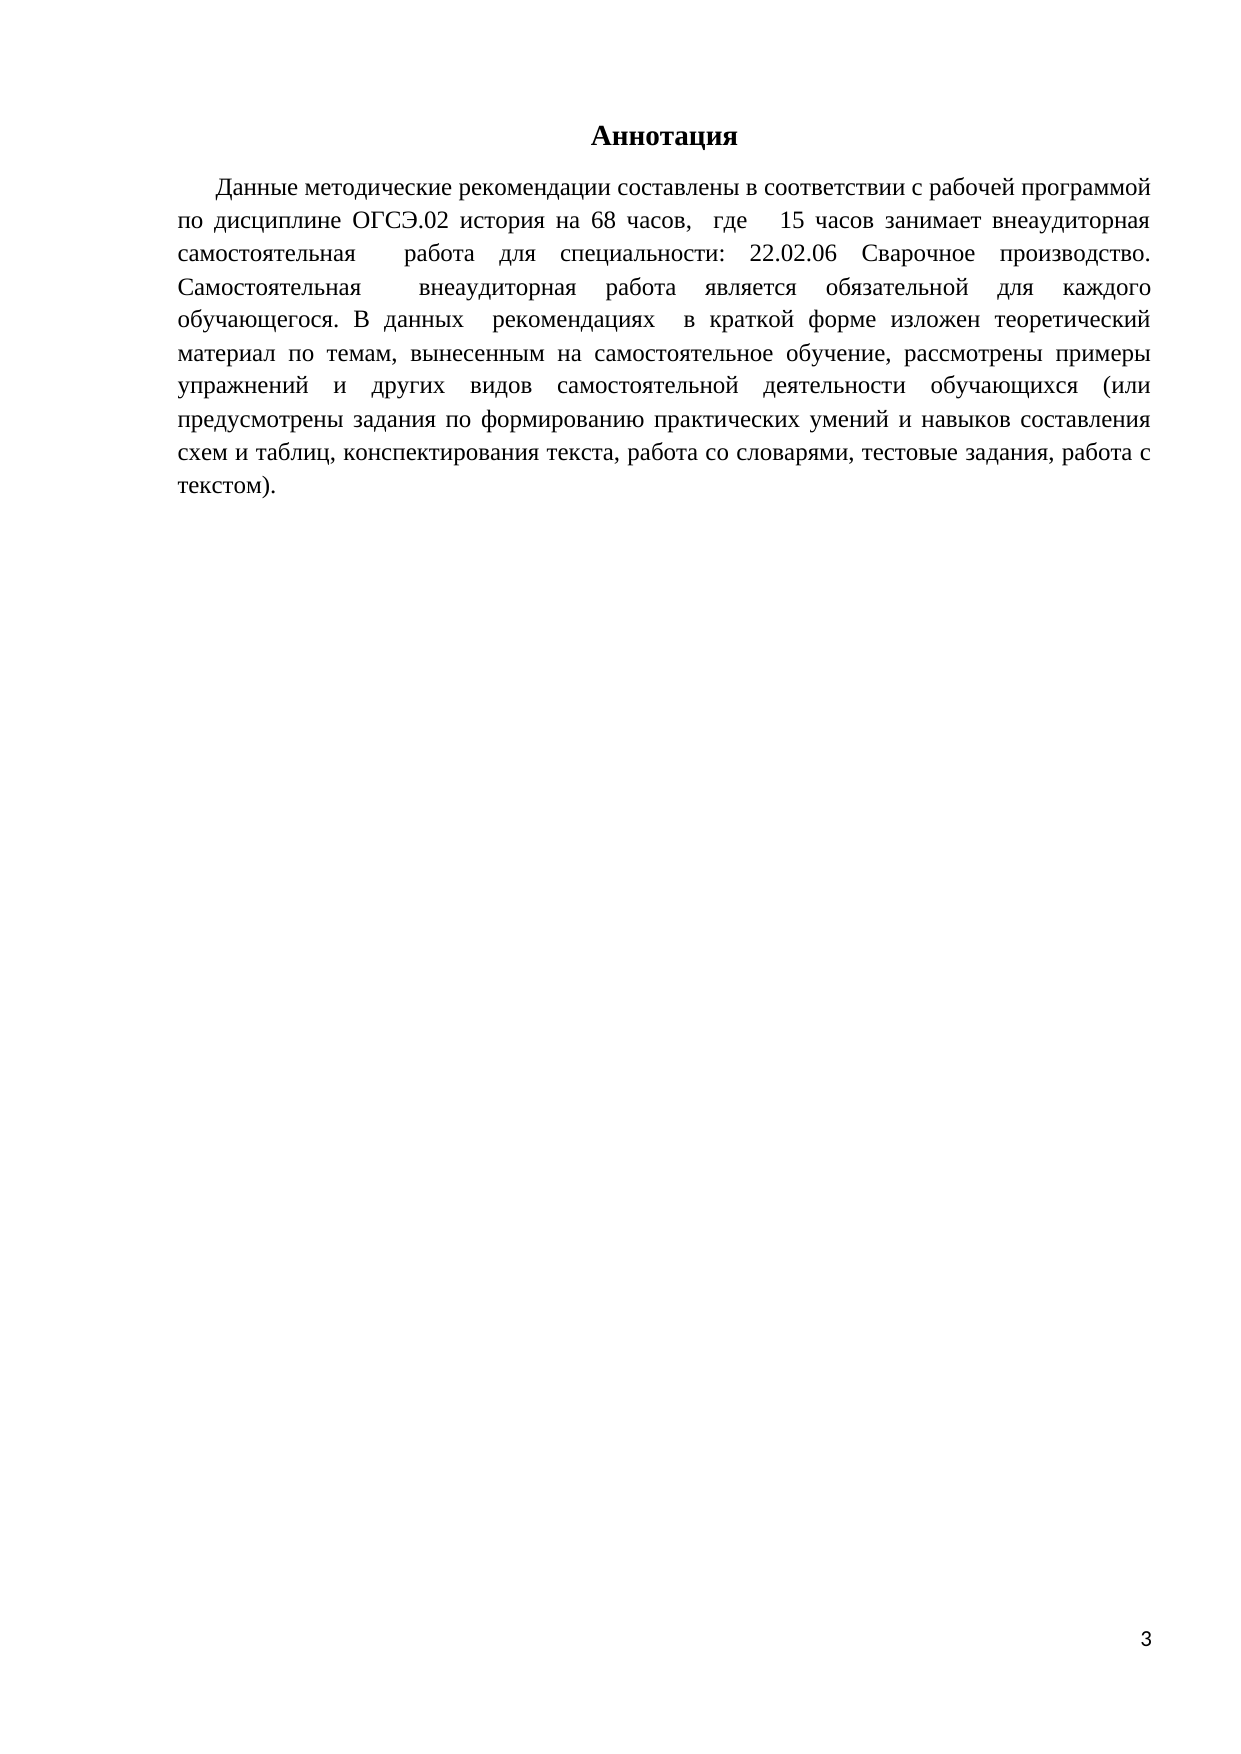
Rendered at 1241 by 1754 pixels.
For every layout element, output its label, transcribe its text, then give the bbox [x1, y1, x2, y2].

text Аннотация [177, 118, 1152, 152]
text Данные методические рекомендации составлены в соответствии с рабочей программой по дисциплине ОГСЭ.02 история на 68 часов, где 15 часов занимает внеаудиторная самостоятельная работа для специальности: 22.02.06 Сварочное производство. Самостоятельная внеаудиторная работа является обязательной для каждого обучающегося. В данных рекомендациях в краткой форме изложен теоретический материал по темам, вынесенным на самостоятельное обучение, рассмотрены примеры упражнений и других видов самостоятельной деятельности обучающихся (или предусмотрены задания по формированию практических умений и навыков составления схем и таблиц, конспектирования текста, работа со словарями, тестовые задания, работа с текстом). [177, 172, 1152, 498]
